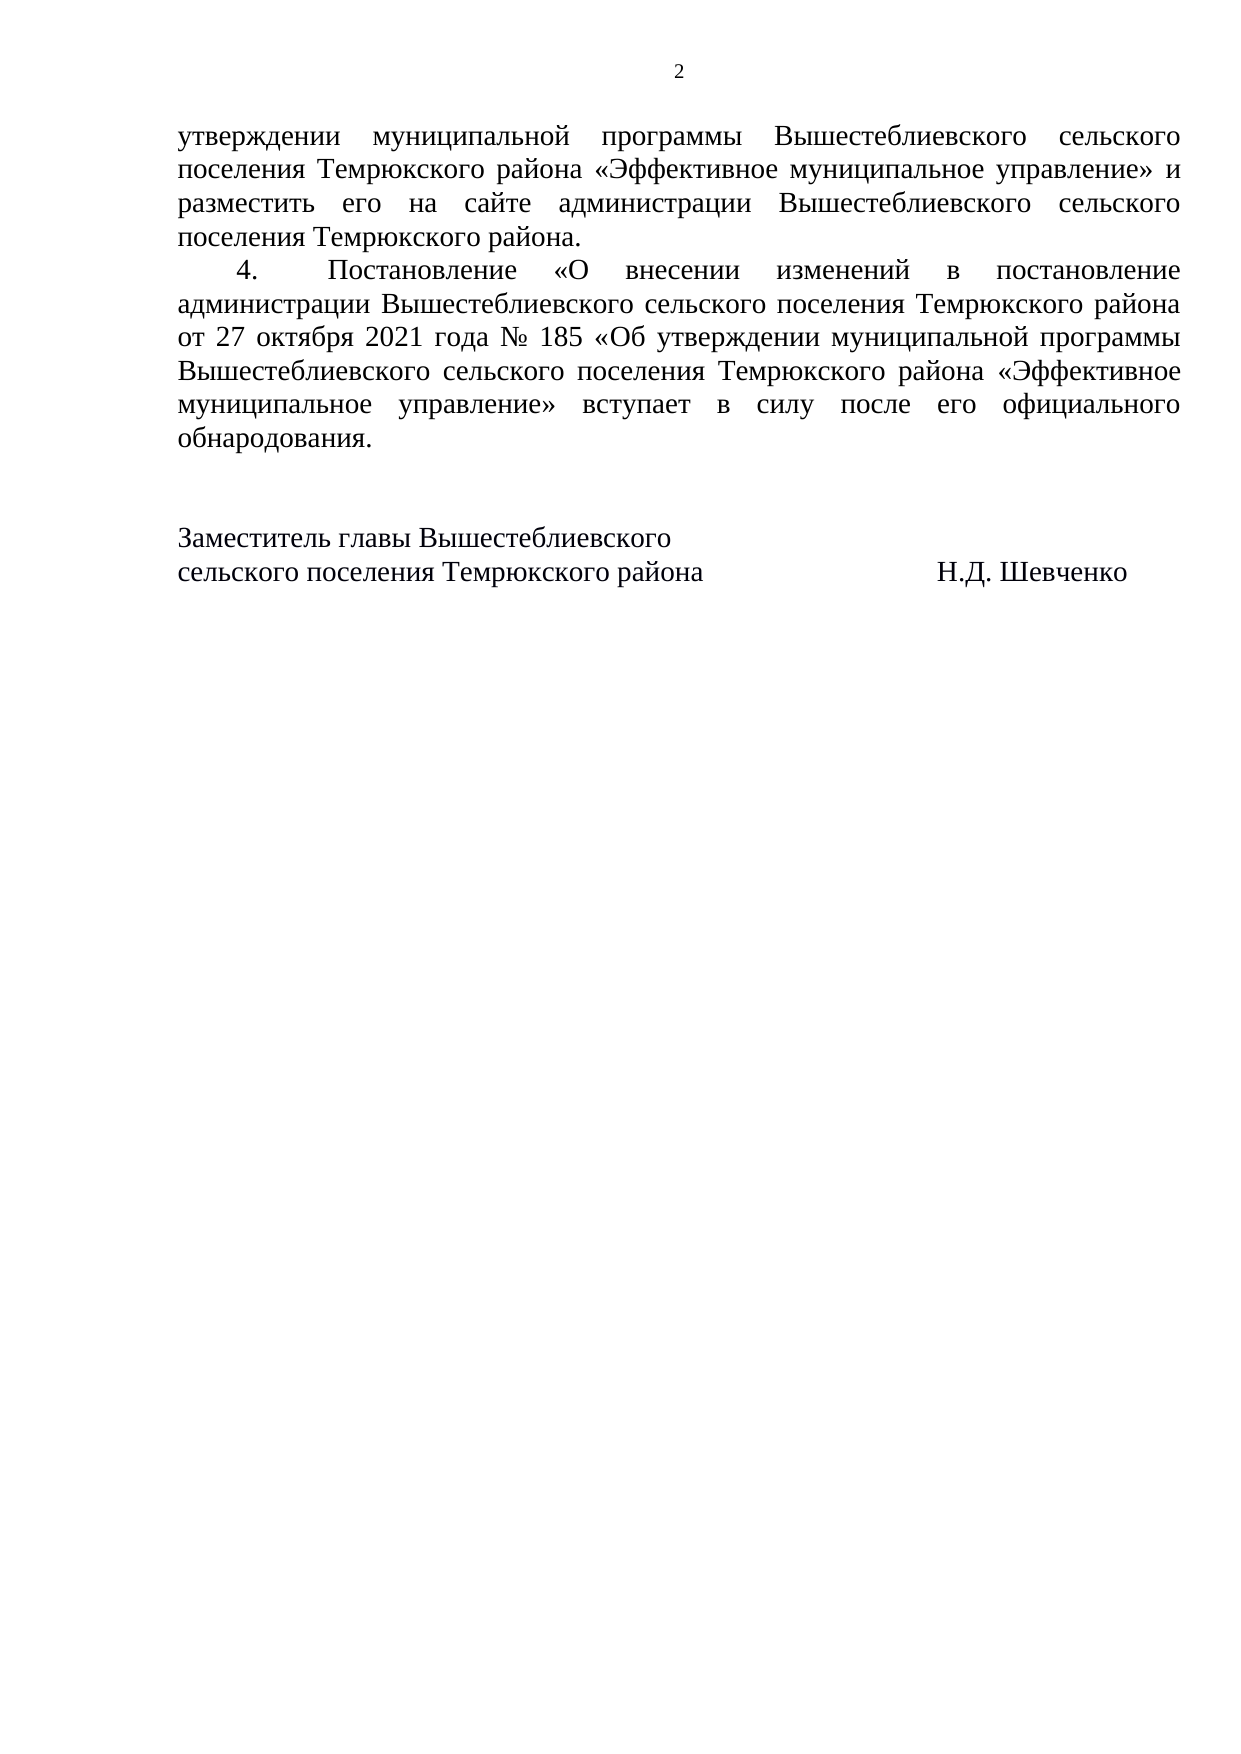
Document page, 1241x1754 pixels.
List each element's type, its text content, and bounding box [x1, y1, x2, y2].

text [177, 118, 1181, 252]
text Заместитель главы Вышестеблиевского [177, 521, 1152, 554]
list Постановление «О внесении изменений в постановление администрации Вышестеблиевского сельского поселения Темрюкского района от 27 октября 2021 года № 185 «Об утверждении муниципальной программы Вышестеблиевского сельского поселения Темрюкского района «Эффективное муниципальное управление» вступает в силу после его официального обнародования. [177, 252, 1181, 453]
text сельского поселения Темрюкского района Н.Д. Шевченко [177, 554, 1152, 588]
